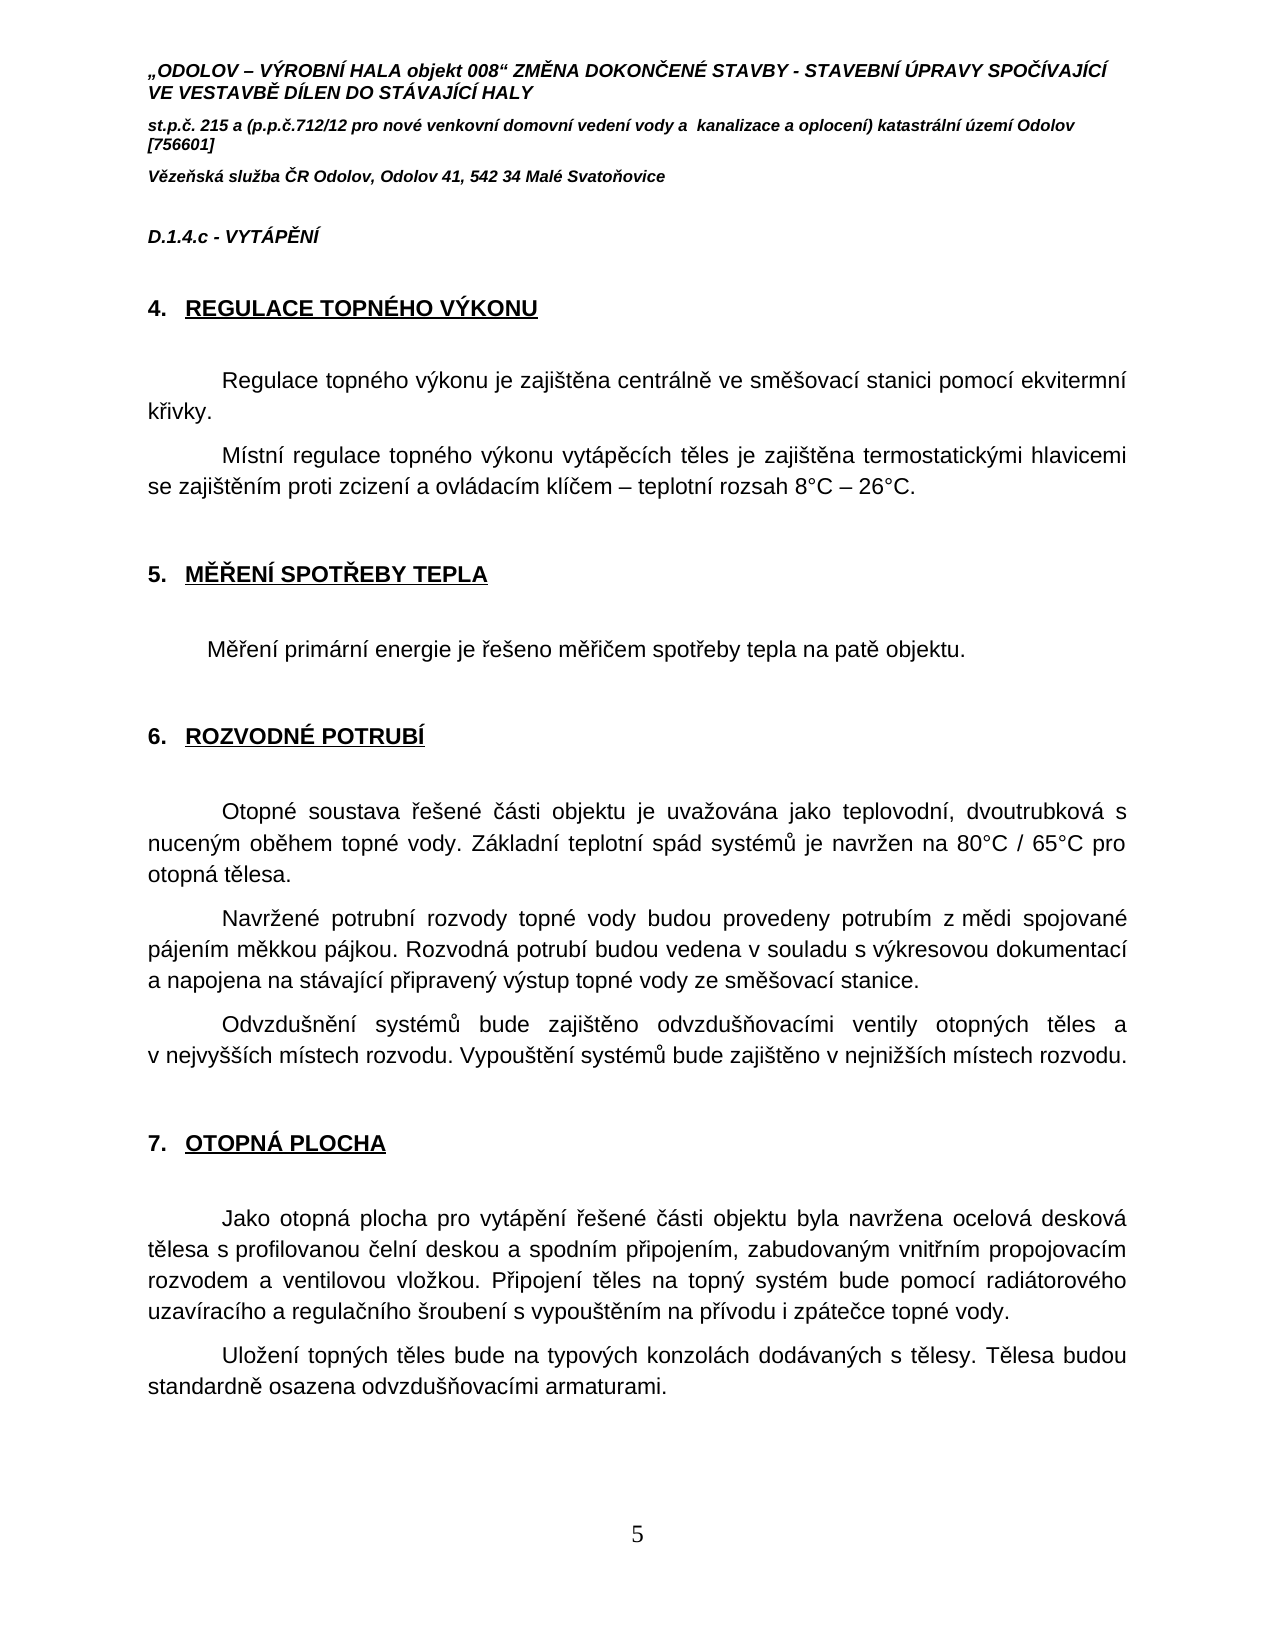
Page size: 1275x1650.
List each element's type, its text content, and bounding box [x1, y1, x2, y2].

text Navržené potrubní rozvody topné vody budou provedeny potrubím z mědi spojované pájením měkkou pájkou. Rozvodná potrubí budou vedena v souladu s výkresovou dokumentací a napojena na stávající připravený výstup topné vody ze směšovací stanice. [148, 901, 1127, 995]
text Regulace topného výkonu je zajištěna centrálně ve směšovací stanici pomocí ekvitermní křivky. [148, 363, 1127, 426]
text Odvzdušnění systémů bude zajištěno odvzdušňovacími ventily otopných těles a v nejvyšších místech rozvodu. Vypouštění systémů bude zajištěno v nejnižších místech rozvodu. [148, 1007, 1127, 1070]
subtitle MĚŘENÍ SPOTŘEBY TEPLA [148, 557, 1127, 588]
text Uložení topných těles bude na typových konzolách dodávaných s tělesy. Tělesa budou standardně osazena odvzdušňovacími armaturami. [148, 1338, 1127, 1401]
text Měření primární energie je řešeno měřičem spotřeby tepla na patě objektu. [148, 632, 1127, 663]
subtitle ROZVODNÉ POTRUBÍ [148, 720, 1127, 751]
text Jako otopná plocha pro vytápění řešené části objektu byla navržena ocelová desková tělesa s profilovanou čelní deskou a spodním připojením, zabudovaným vnitřním propojovacím rozvodem a ventilovou vložkou. Připojení těles na topný systém bude pomocí radiátorového uzavíracího a regulačního šroubení s vypouštěním na přívodu i zpátečce topné vody. [148, 1201, 1127, 1326]
text Místní regulace topného výkonu vytápěcích těles je zajištěna termostatickými hlavicemi se zajištěním proti zcizení a ovládacím klíčem – teplotní rozsah 8°C – 26°C. [148, 438, 1127, 501]
text Otopné soustava řešené části objektu je uvažována jako teplovodní, dvoutrubková s nuceným oběhem topné vody. Základní teplotní spád systémů je navržen na 80°C / 65°C pro otopná tělesa. [148, 795, 1127, 888]
subtitle OTOPNÁ PLOCHA [148, 1126, 1127, 1157]
subtitle REGULACE TOPNÉHO VÝKONU [148, 291, 1127, 322]
